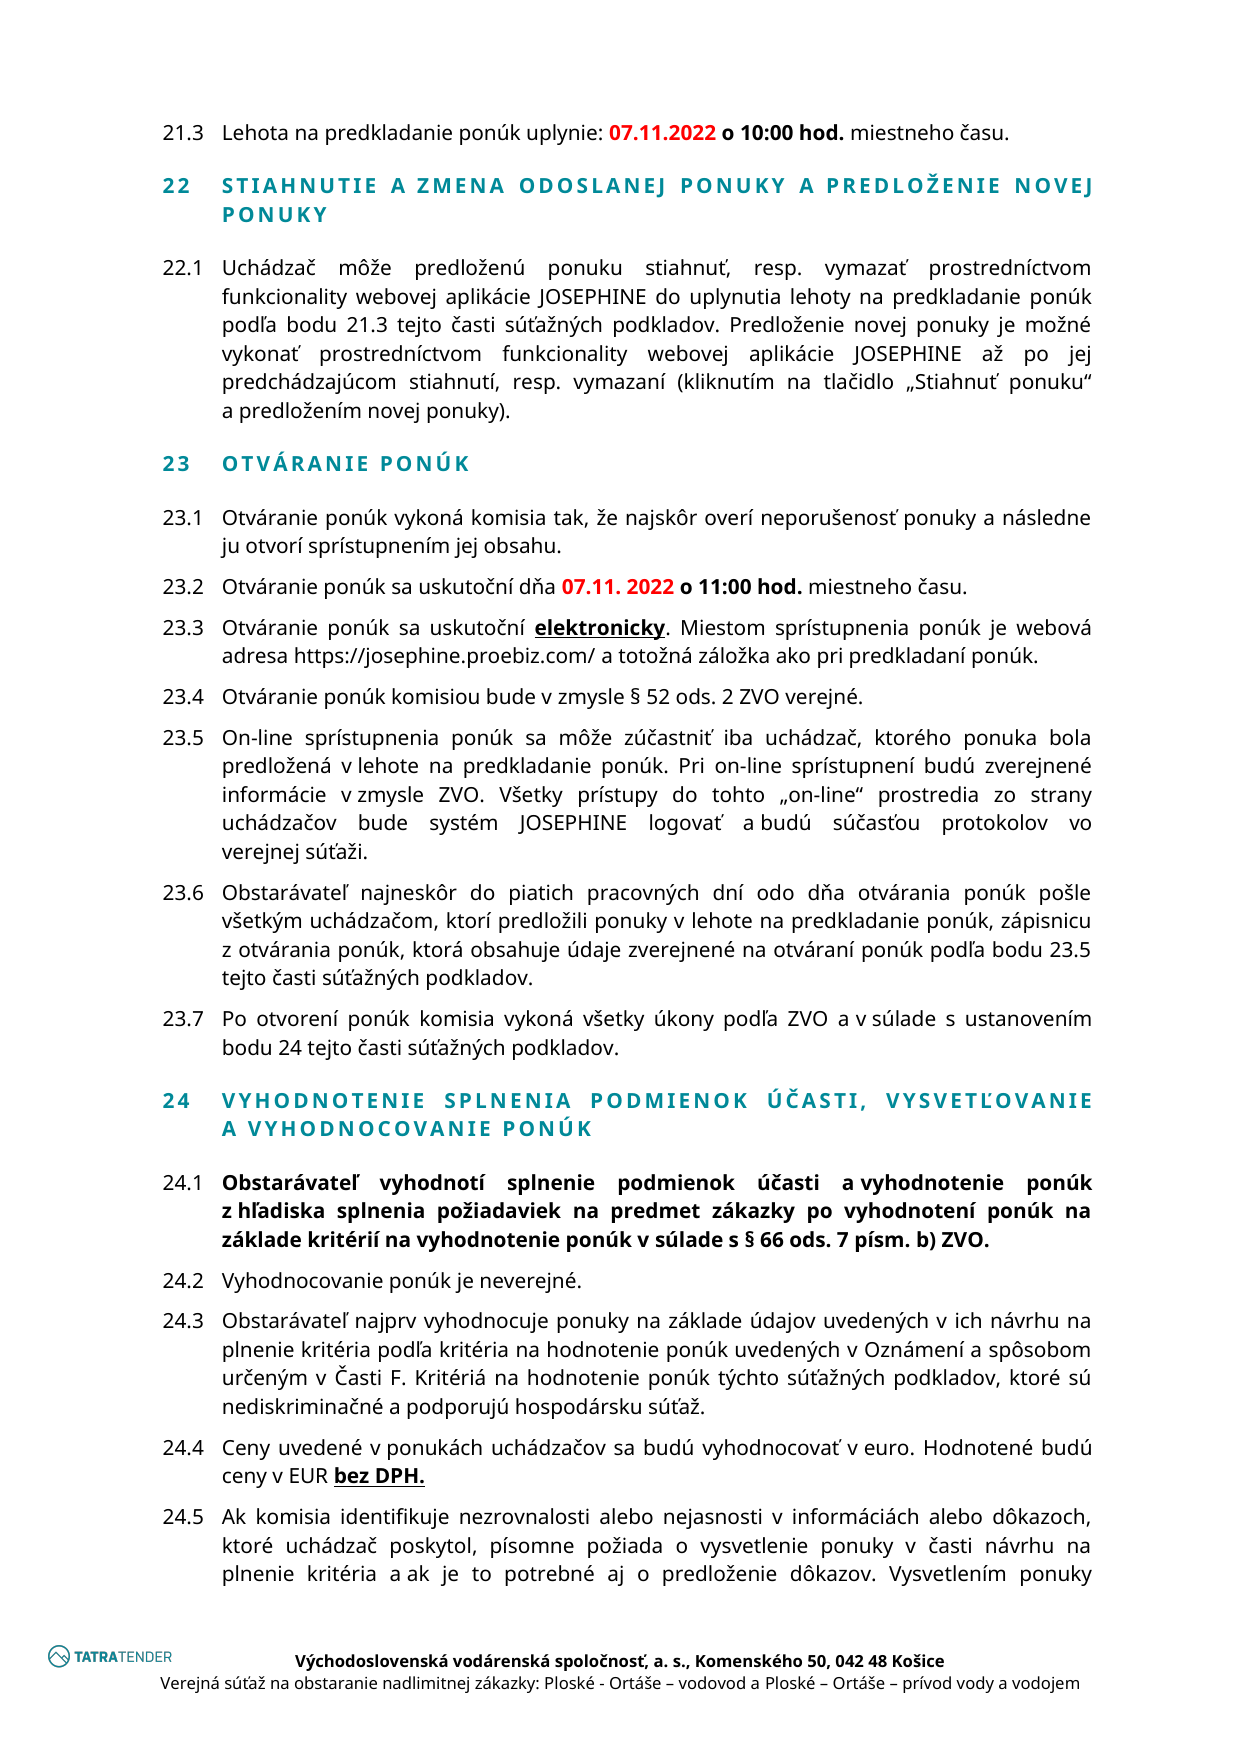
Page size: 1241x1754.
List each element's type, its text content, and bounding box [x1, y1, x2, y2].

subtitle On-line sprístupnenia ponúk sa môže zúčastniť iba uchádzač, ktorého ponuka bola predložená v lehote na predkladanie ponúk. Pri on-line sprístupnení budú zverejnené informácie v zmysle ZVO. Všetky prístupy do tohto „on-line“ prostredia zo strany uchádzačov bude systém JOSEPHINE logovať a budú súčasťou protokolov vo verejnej súťaži. [162, 723, 1093, 865]
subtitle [162, 1502, 1093, 1588]
subtitle Otváranie ponúk vykoná komisia tak, že najskôr overí neporušenosť ponuky a následne ju otvorí sprístupnením jej obsahu. [162, 503, 1093, 559]
text Stiahnutie A ZMENA ODOSLANEJ ponuky a predloženie novej ponuky [162, 172, 1093, 228]
subtitle Lehota na predkladanie ponúk uplynie: 07.11.2022 o 10:00 hod. miestneho času. [162, 118, 1093, 147]
subtitle Obstarávateľ vyhodnotí splnenie podmienok účasti a vyhodnotenie ponúk z hľadiska splnenia požiadaviek na predmet zákazky po vyhodnotení ponúk na základe kritérií na vyhodnotenie ponúk v súlade s § 66 ods. 7 písm. b) ZVO. [162, 1168, 1093, 1253]
subtitle Vyhodnocovanie ponúk je neverejné. [162, 1266, 1093, 1294]
subtitle Ceny uvedené v ponukách uchádzačov sa budú vyhodnocovať v euro. Hodnotené budú ceny v EUR bez DPH. [162, 1433, 1093, 1490]
text Otváranie ponúk [162, 449, 1093, 478]
picture [42, 1634, 182, 1677]
subtitle Obstarávateľ najprv vyhodnocuje ponuky na základe údajov uvedených v ich návrhu na plnenie kritéria podľa kritéria na hodnotenie ponúk uvedených v Oznámení a spôsobom určeným v Časti F. Kritériá na hodnotenie ponúk týchto súťažných podkladov, ktoré sú nediskriminačné a podporujú hospodársku súťaž. [162, 1307, 1093, 1420]
text Vyhodnotenie splnenia podmienok účasti, vysvetľovanie a vyhodnocovanie ponúk [162, 1086, 1093, 1143]
subtitle Otváranie ponúk sa uskutoční elektronicky. Miestom sprístupnenia ponúk je webová adresa https://josephine.proebiz.com/ a totožná záložka ako pri predkladaní ponúk. [162, 613, 1093, 670]
subtitle Otváranie ponúk komisiou bude v zmysle § 52 ods. 2 ZVO verejné. [162, 682, 1093, 711]
subtitle Po otvorení ponúk komisia vykoná všetky úkony podľa ZVO a v súlade s ustanovením bodu 24 tejto časti súťažných podkladov. [162, 1004, 1093, 1061]
subtitle Otváranie ponúk sa uskutoční dňa 07.11. 2022 o 11:00 hod. miestneho času. [162, 572, 1093, 600]
subtitle Obstarávateľ najneskôr do piatich pracovných dní odo dňa otvárania ponúk pošle všetkým uchádzačom, ktorí predložili ponuky v lehote na predkladanie ponúk, zápisnicu z otvárania ponúk, ktorá obsahuje údaje zverejnené na otváraní ponúk podľa bodu 23.5 tejto časti súťažných podkladov. [162, 878, 1093, 992]
subtitle Uchádzač môže predloženú ponuku stiahnuť, resp. vymazať prostredníctvom funkcionality webovej aplikácie JOSEPHINE do uplynutia lehoty na predkladanie ponúk podľa bodu 21.3 tejto časti súťažných podkladov. Predloženie novej ponuky je možné vykonať prostredníctvom funkcionality webovej aplikácie JOSEPHINE až po jej predchádzajúcom stiahnutí, resp. vymazaní (kliknutím na tlačidlo „Stiahnuť ponuku“ a predložením novej ponuky). [162, 253, 1093, 424]
